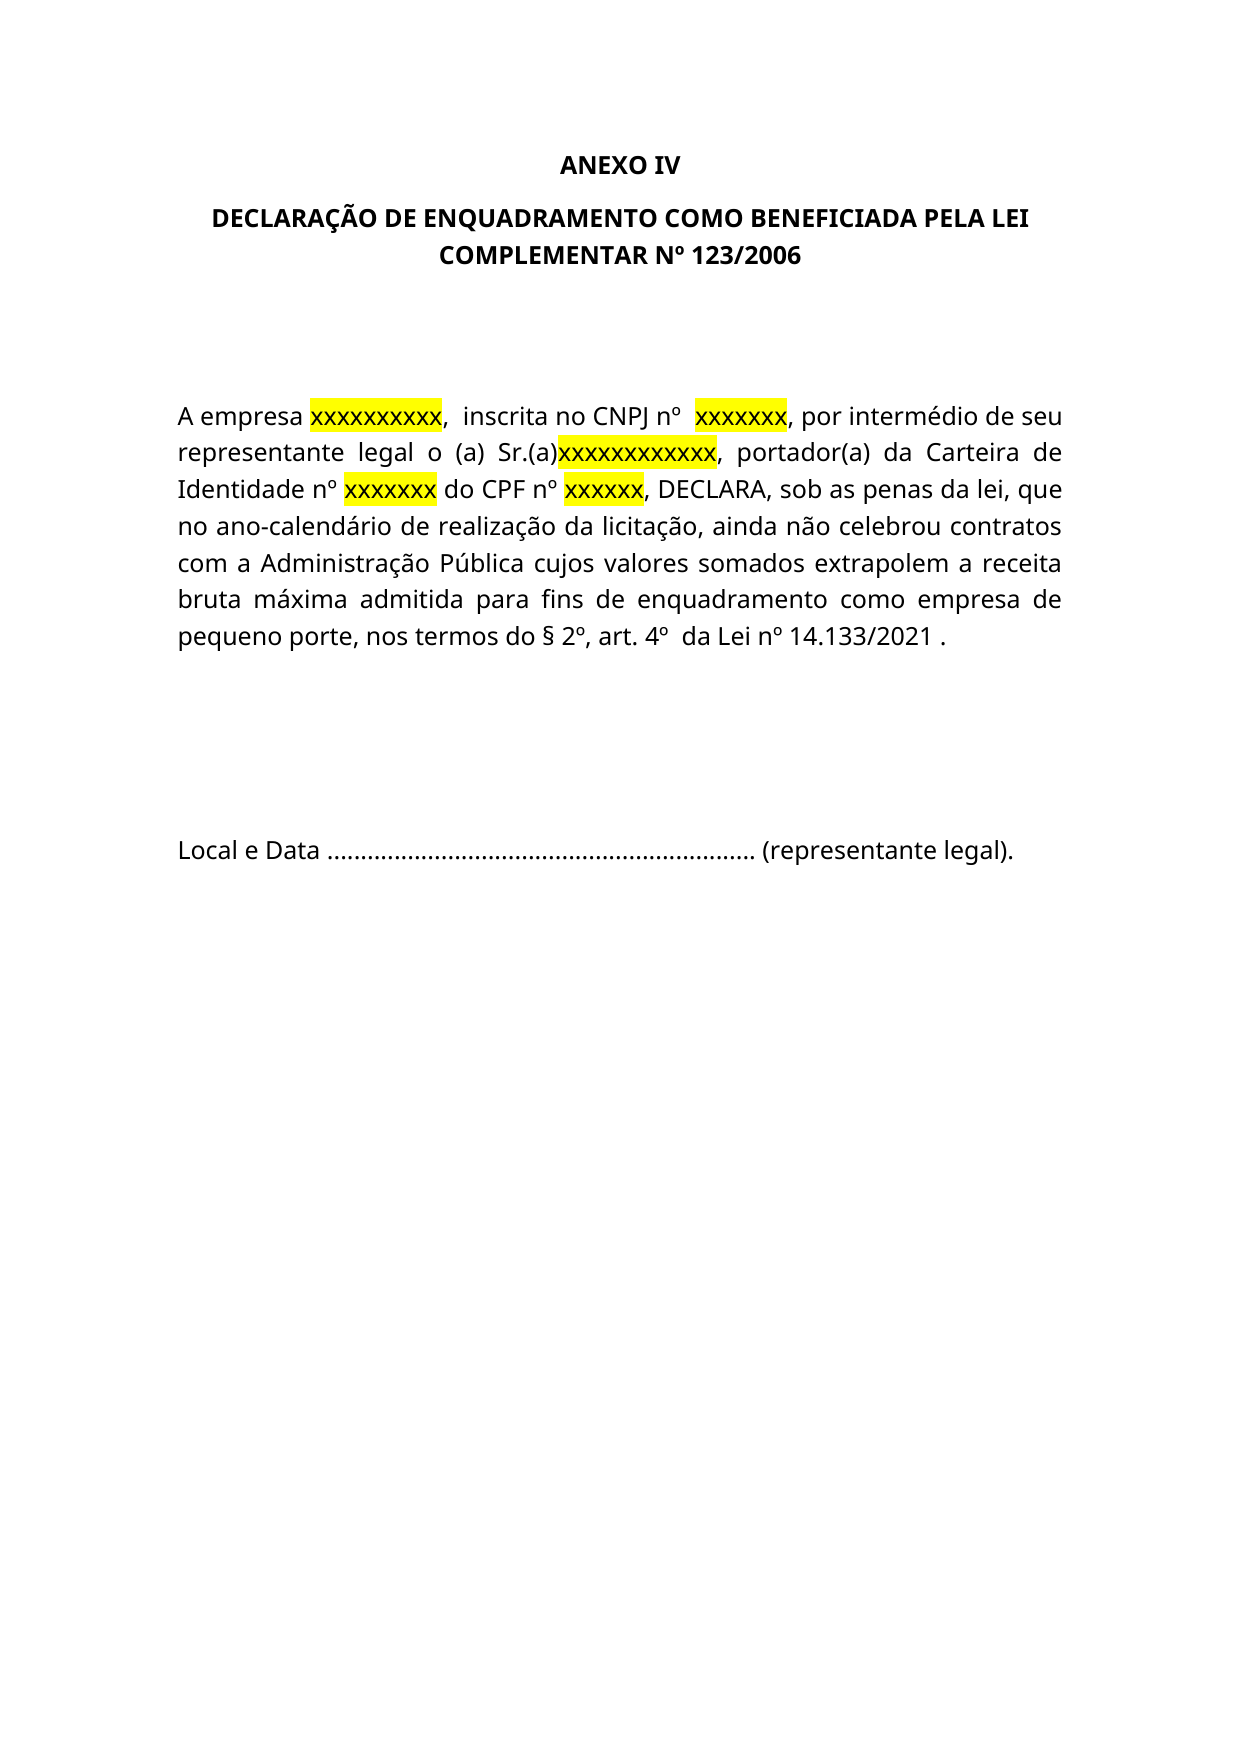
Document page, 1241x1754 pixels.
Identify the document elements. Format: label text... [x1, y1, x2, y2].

text Local e Data ................................................................ (representante legal). [177, 832, 1063, 867]
text ANEXO IV [177, 148, 1063, 182]
text DECLARAÇÃO DE ENQUADRAMENTO COMO BENEFICIADA PELA LEI COMPLEMENTAR Nº 123/2006 [177, 201, 1063, 272]
text A empresa xxxxxxxxxx, inscrita no CNPJ nº xxxxxxx, por intermédio de seu representante legal o (a) Sr.(a)xxxxxxxxxxxx, portador(a) da Carteira de Identidade nº xxxxxxx do CPF nº xxxxxx, DECLARA, sob as penas da lei, que no ano-calendário de realização da licitação, ainda não celebrou contratos com a Administração Pública cujos valores somados extrapolem a receita bruta máxima admitida para fins de enquadramento como empresa de pequeno porte, nos termos do § 2º, art. 4º da Lei nº 14.133/2021 . [177, 398, 1063, 653]
